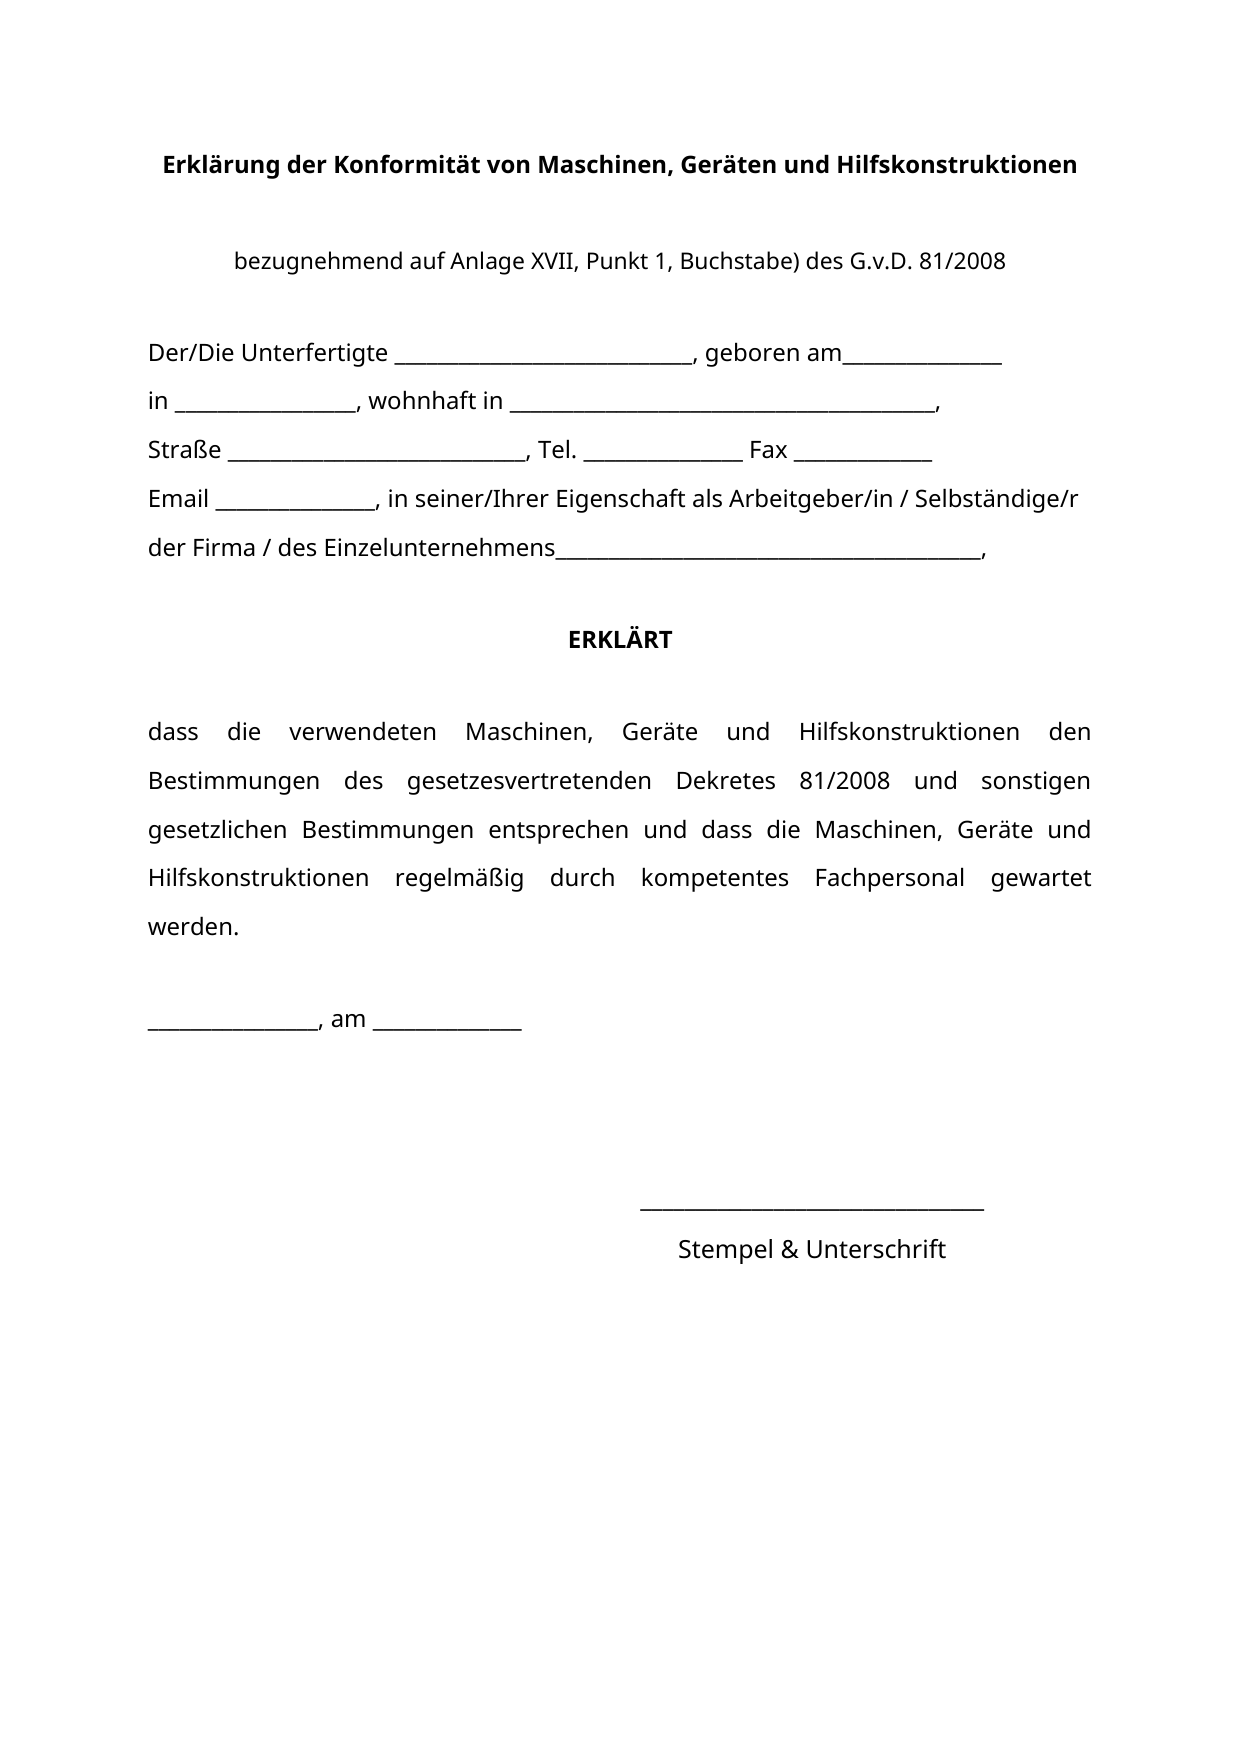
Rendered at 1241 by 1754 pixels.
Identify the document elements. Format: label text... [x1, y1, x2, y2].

text der Firma / des Einzelunternehmens________________________________________, [148, 531, 1093, 563]
text in _________________, wohnhaft in ________________________________________, [148, 384, 1093, 417]
text Stempel & Unterschrift [148, 1231, 1093, 1265]
text Erklärung der Konformität von Maschinen, Geräten und Hilfskonstruktionen [148, 148, 1093, 180]
text bezugnehmend auf Anlage XVII, Punkt 1, Buchstabe) des G.v.D. 81/2008 [148, 245, 1093, 277]
text Email _______________, in seiner/Ihrer Eigenschaft als Arbeitgeber/in / Selbständige/r [148, 482, 1093, 514]
text ERKLÄRT [148, 623, 1093, 655]
text dass die verwendeten Maschinen, Geräte und Hilfskonstruktionen den Bestimmungen des gesetzesvertretenden Dekretes 81/2008 und sonstigen gesetzlichen Bestimmungen entsprechen und dass die Maschinen, Geräte und Hilfskonstruktionen regelmäßig durch kompetentes Fachpersonal gewartet werden. [148, 715, 1093, 943]
text ________________, am ______________ [148, 1002, 1093, 1035]
text _______________________________ [148, 1180, 1093, 1214]
text Der/Die Unterfertigte ____________________________, geboren am_______________ [148, 335, 1093, 368]
text Straße ____________________________, Tel. _______________ Fax _____________ [148, 433, 1093, 466]
